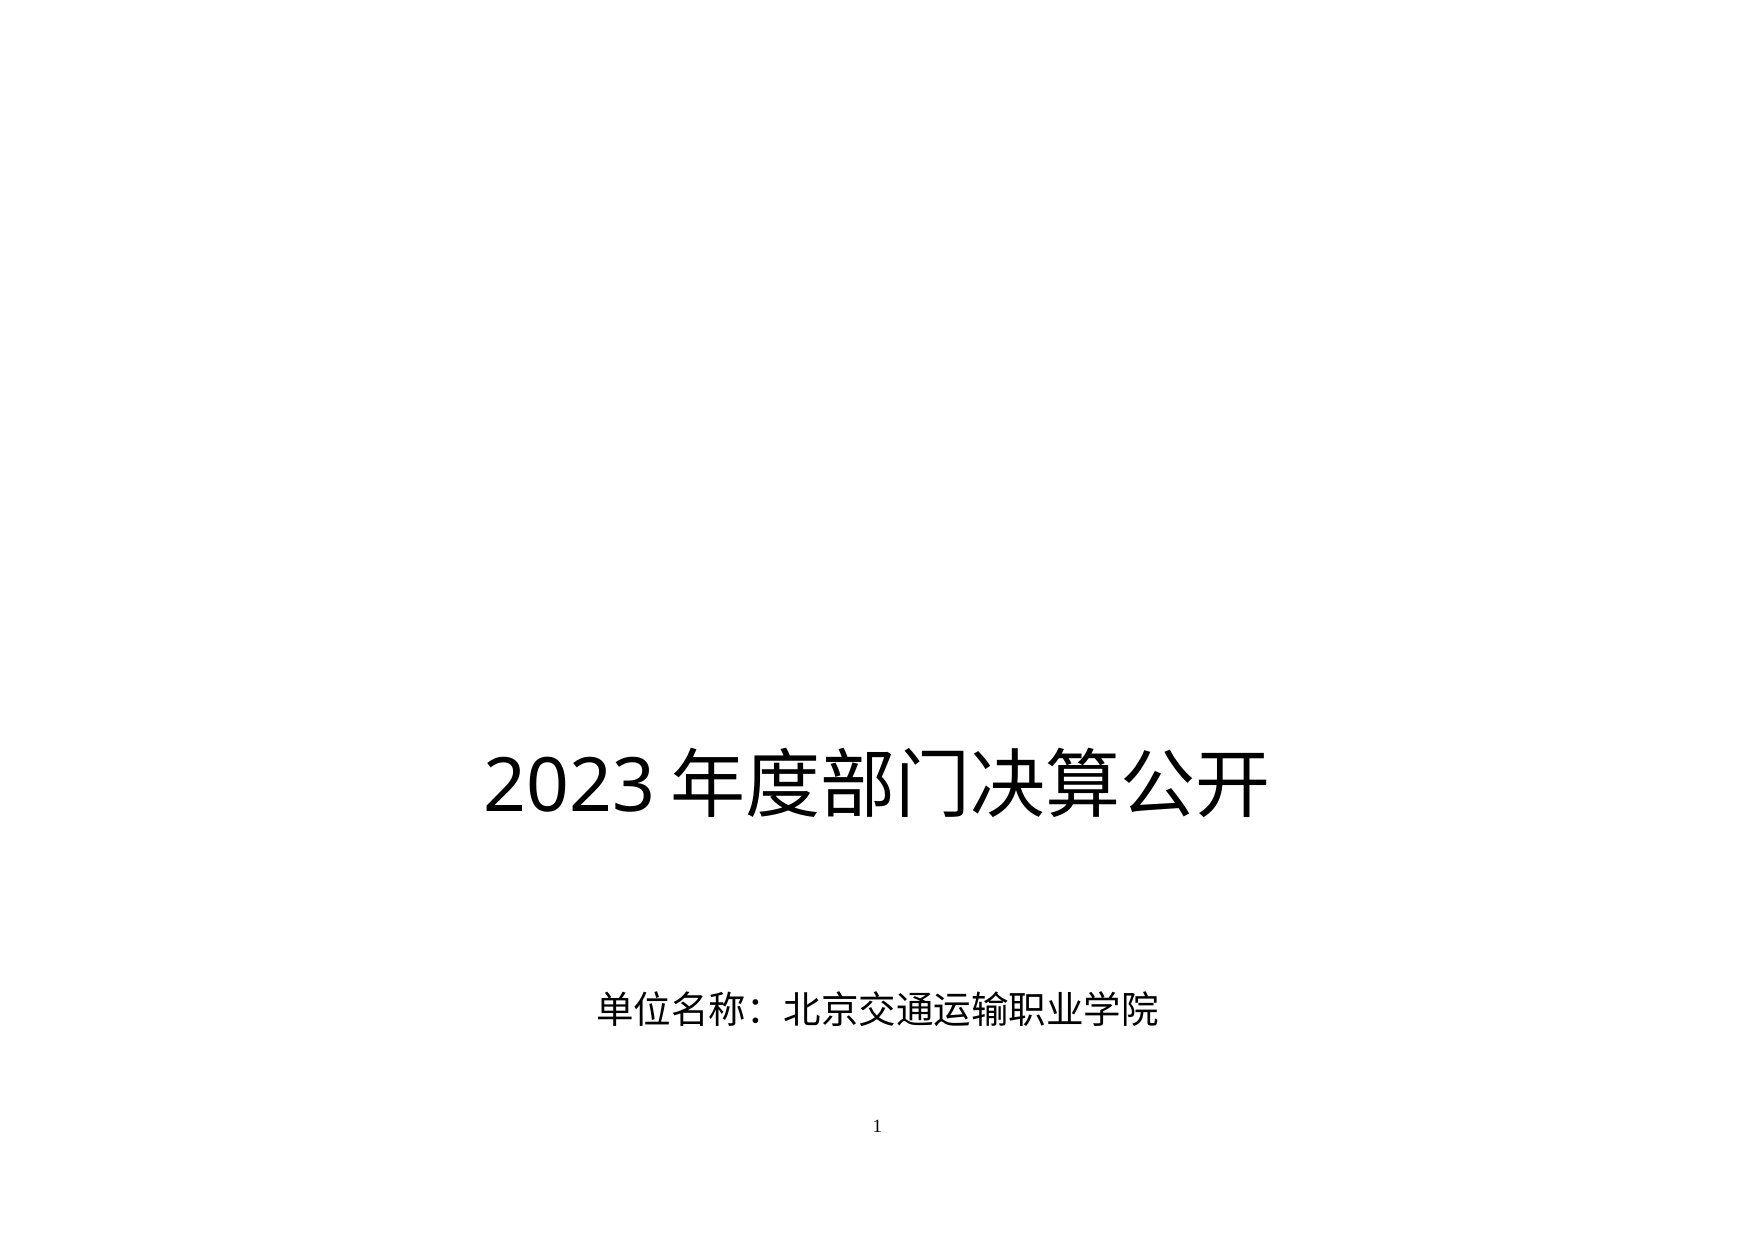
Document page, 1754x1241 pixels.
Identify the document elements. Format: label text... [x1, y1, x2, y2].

text 单位名称：北京交通运输职业学院 [118, 974, 1636, 1039]
text 2023年度部门决算公开 [118, 714, 1636, 844]
